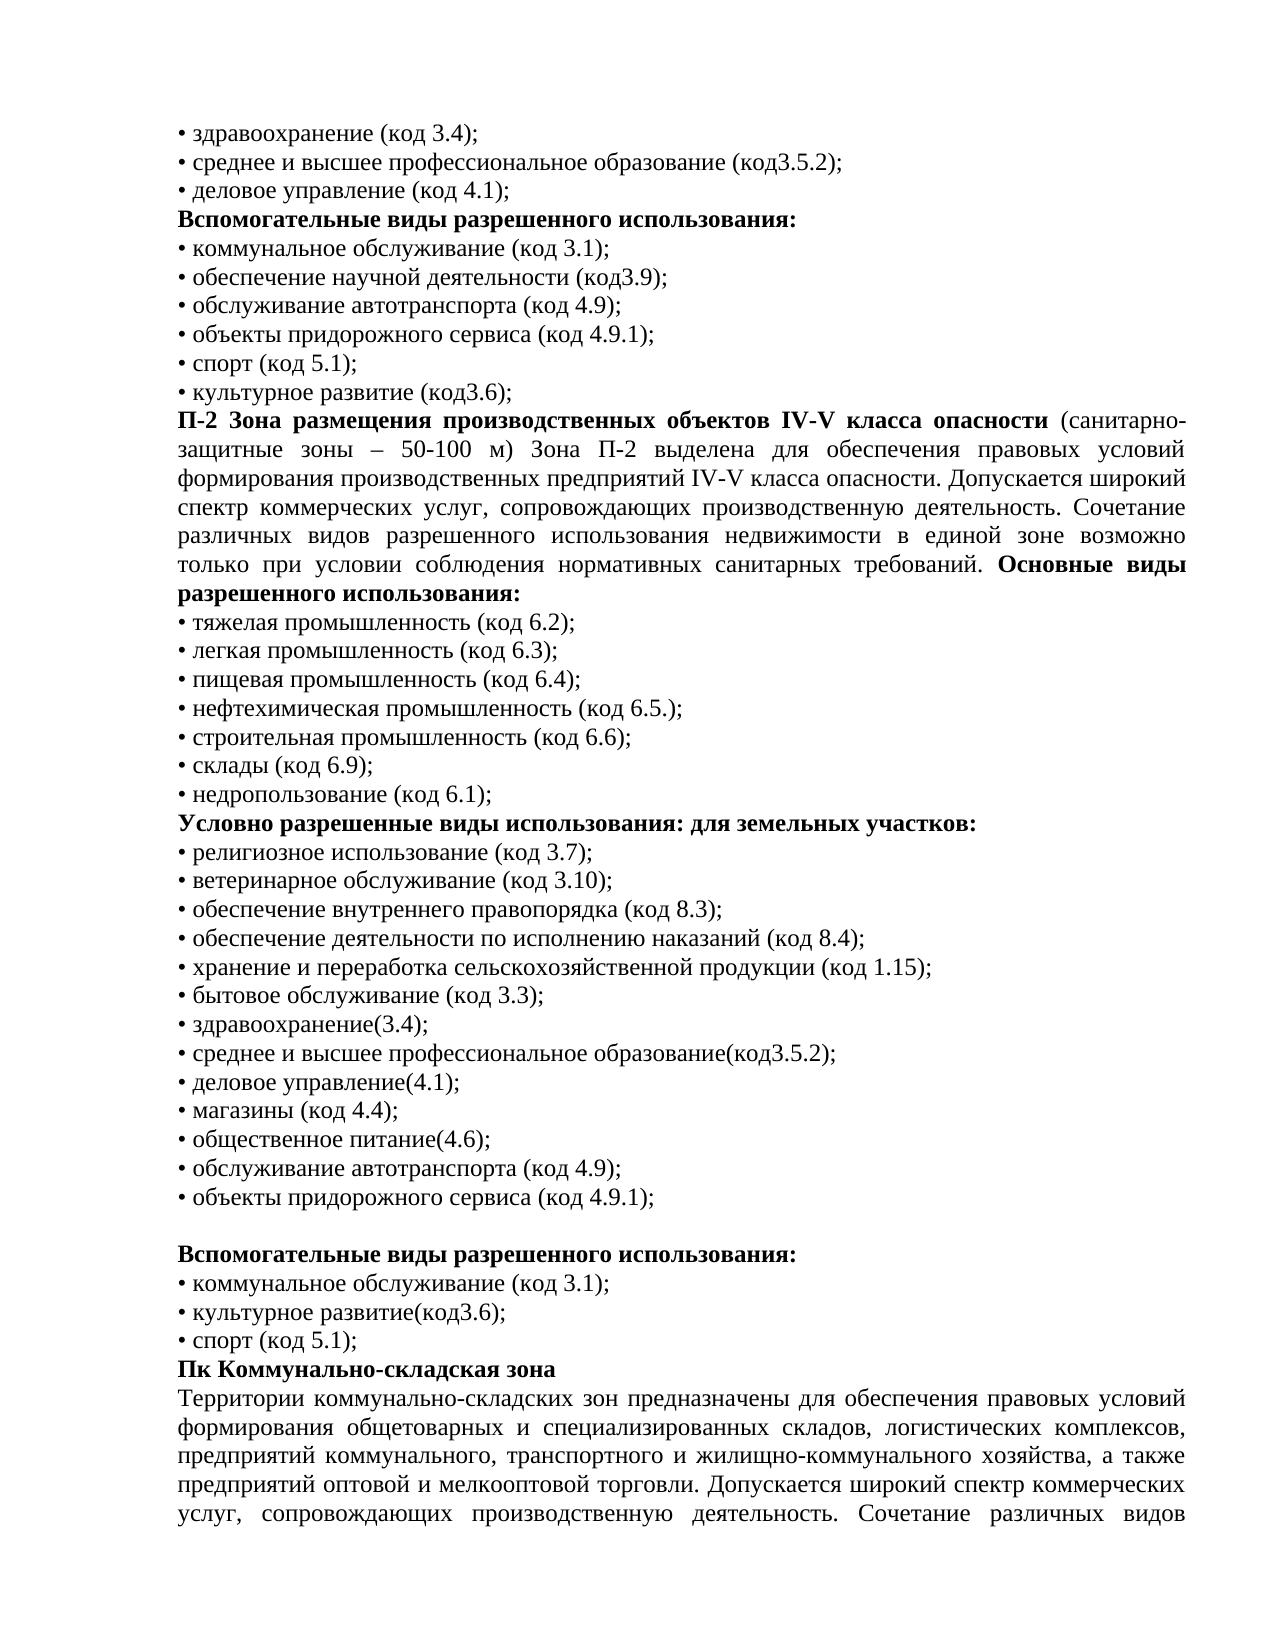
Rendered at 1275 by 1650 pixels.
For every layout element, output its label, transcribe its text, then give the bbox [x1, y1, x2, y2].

text • обеспечение внутреннего правопорядка (код 8.3); [177, 894, 1186, 923]
text • среднее и высшее профессиональное образование(код3.5.2); [177, 1038, 1186, 1067]
text • легкая промышленность (код 6.3); [177, 636, 1186, 664]
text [177, 1383, 1186, 1527]
text • бытовое обслуживание (код 3.3); [177, 981, 1186, 1009]
text • обслуживание автотранспорта (код 4.9); [177, 291, 1186, 319]
text • культурное развитие(код3.6); [177, 1297, 1186, 1326]
text Условно разрешенные виды использования: для земельных участков: [177, 808, 1186, 837]
text • магазины (код 4.4); [177, 1096, 1186, 1124]
text • обеспечение научной деятельности (код3.9); [177, 262, 1186, 291]
text • спорт (код 5.1); [177, 348, 1186, 377]
text • деловое управление(4.1); [177, 1067, 1186, 1096]
text • общественное питание(4.6); [177, 1124, 1186, 1153]
text • деловое управление (код 4.1); [177, 176, 1186, 204]
text • спорт (код 5.1); [177, 1326, 1186, 1354]
text • недропользование (код 6.1); [177, 779, 1186, 808]
text • пищевая промышленность (код 6.4); [177, 664, 1186, 693]
text • хранение и переработка сельскохозяйственной продукции (код 1.15); [177, 952, 1186, 981]
text • обеспечение деятельности по исполнению наказаний (код 8.4); [177, 923, 1186, 952]
text • здравоохранение(3.4); [177, 1009, 1186, 1038]
text • коммунальное обслуживание (код 3.1); [177, 233, 1186, 262]
text • объекты придорожного сервиса (код 4.9.1); [177, 1182, 1186, 1211]
text • ветеринарное обслуживание (код 3.10); [177, 866, 1186, 894]
text • нефтехимическая промышленность (код 6.5.); [177, 693, 1186, 722]
text • объекты придорожного сервиса (код 4.9.1); [177, 319, 1186, 348]
text • строительная промышленность (код 6.6); [177, 722, 1186, 751]
text П-2 Зона размещения производственных объектов IV-V класса опасности (санитарно-защитные зоны – 50-) Зона П-2 выделена для обеспечения правовых условий формирования производственных предприятий IV-V класса опасности. Допускается широкий спектр коммерческих услуг, сопровождающих производственную деятельность. Сочетание различных видов разрешенного использования недвижимости в единой зоне возможно только при условии соблюдения нормативных санитарных требований. Основные виды разрешенного использования: [177, 406, 1186, 607]
text • среднее и высшее профессиональное образование (код3.5.2); [177, 147, 1186, 176]
text Вспомогательные виды разрешенного использования: [177, 1239, 1186, 1268]
text Вспомогательные виды разрешенного использования: [177, 204, 1186, 233]
text • культурное развитие (код3.6); [177, 377, 1186, 406]
text • здравоохранение (код 3.4); [177, 118, 1186, 147]
text Пк Коммунально-складская зона [177, 1354, 1186, 1383]
text • обслуживание автотранспорта (код 4.9); [177, 1153, 1186, 1182]
text • религиозное использование (код 3.7); [177, 837, 1186, 866]
text • склады (код 6.9); [177, 751, 1186, 779]
text • коммунальное обслуживание (код 3.1); [177, 1268, 1186, 1297]
text • тяжелая промышленность (код 6.2); [177, 607, 1186, 636]
